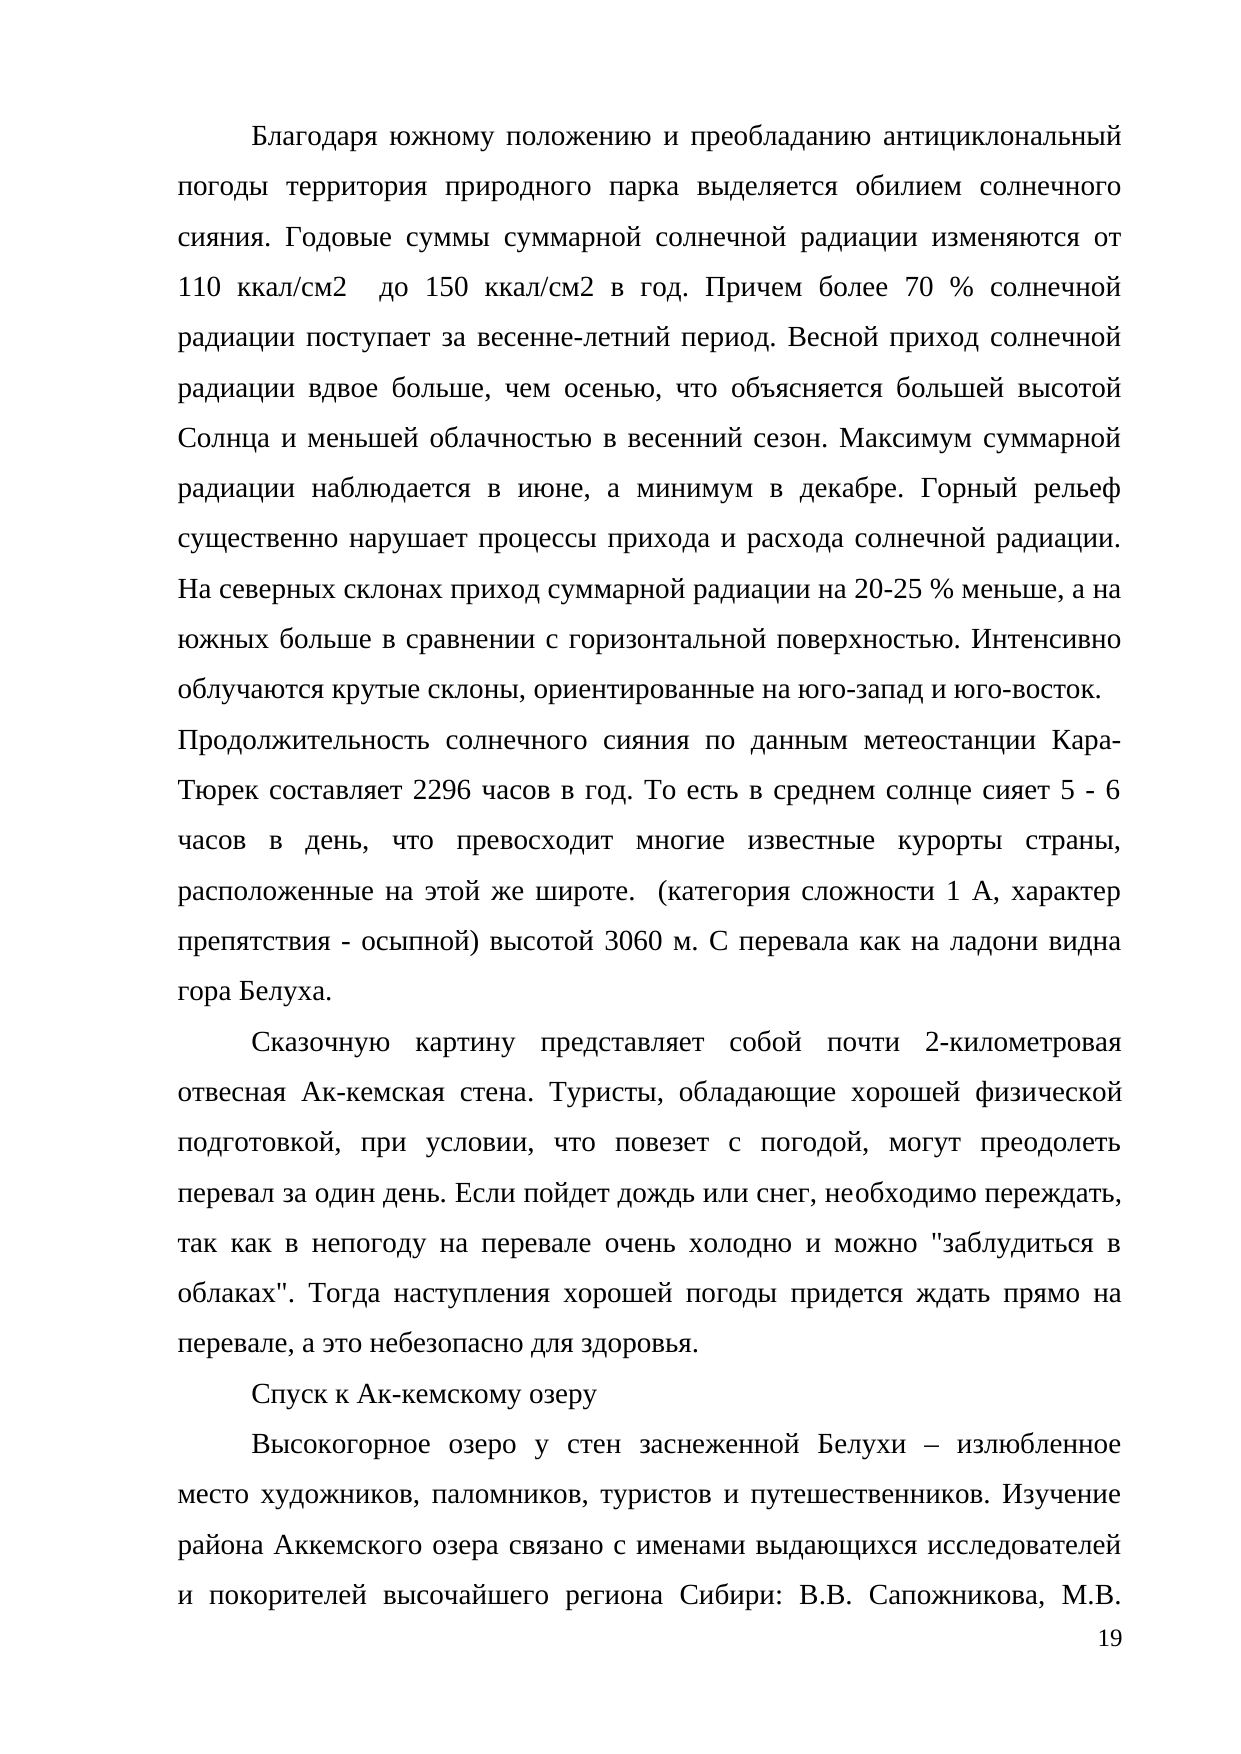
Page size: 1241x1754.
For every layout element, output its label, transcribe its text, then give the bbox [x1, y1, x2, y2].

text Спуск к Ак-кемскому озеру [177, 1376, 1122, 1409]
text Сказочную картину представляет собой почти 2-километровая отвесная Ак-кемская стена. Туристы, обладающие хорошей физической подготовкой, при условии, что повезет с погодой, могут преодолеть перевал за один день. Если пойдет дождь или снег, необходимо переждать, так как в непогоду на перевале очень холодно и можно "заблудиться в облаках". Тогда наступления хорошей погоды придется ждать прямо на перевале, а это небезопасно для здоровья. [177, 1024, 1122, 1359]
text Благодаря южному положению и преобладанию антициклональный погоды территория природного парка выделяется обилием солнечного сияния. Годовые суммы суммарной солнечной радиации изменяются от 110 ккал/см2 до 150 ккал/см2 в год. Причем более 70 % солнечной радиации поступает за весенне-летний период. Весной приход солнечной радиации вдвое больше, чем осенью, что объясняется большей высотой Солнца и меньшей облачностью в весенний сезон. Максимум суммарной радиации наблюдается в июне, а минимум в декабре. Горный рельеф существенно нарушает процессы прихода и расхода солнечной радиации. На северных склонах приход суммарной радиации на 20-25 % меньше, а на южных больше в сравнении с горизонтальной поверхностью. Интенсивно облучаются крутые склоны, ориентированные на юго-запад и юго-восток. [177, 118, 1122, 705]
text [177, 1426, 1122, 1611]
text Продолжительность солнечного сияния по данным метеостанции Кара-Тюрек составляет 2296 часов в год. То есть в среднем солнце сияет 5 - 6 часов в день, что превосходит многие известные курорты страны, расположенные на этой же широте. (категория сложности 1 А, характер препятствия - осыпной) высотой . С перевала как на ладони видна гора Белуха. [177, 722, 1122, 1007]
